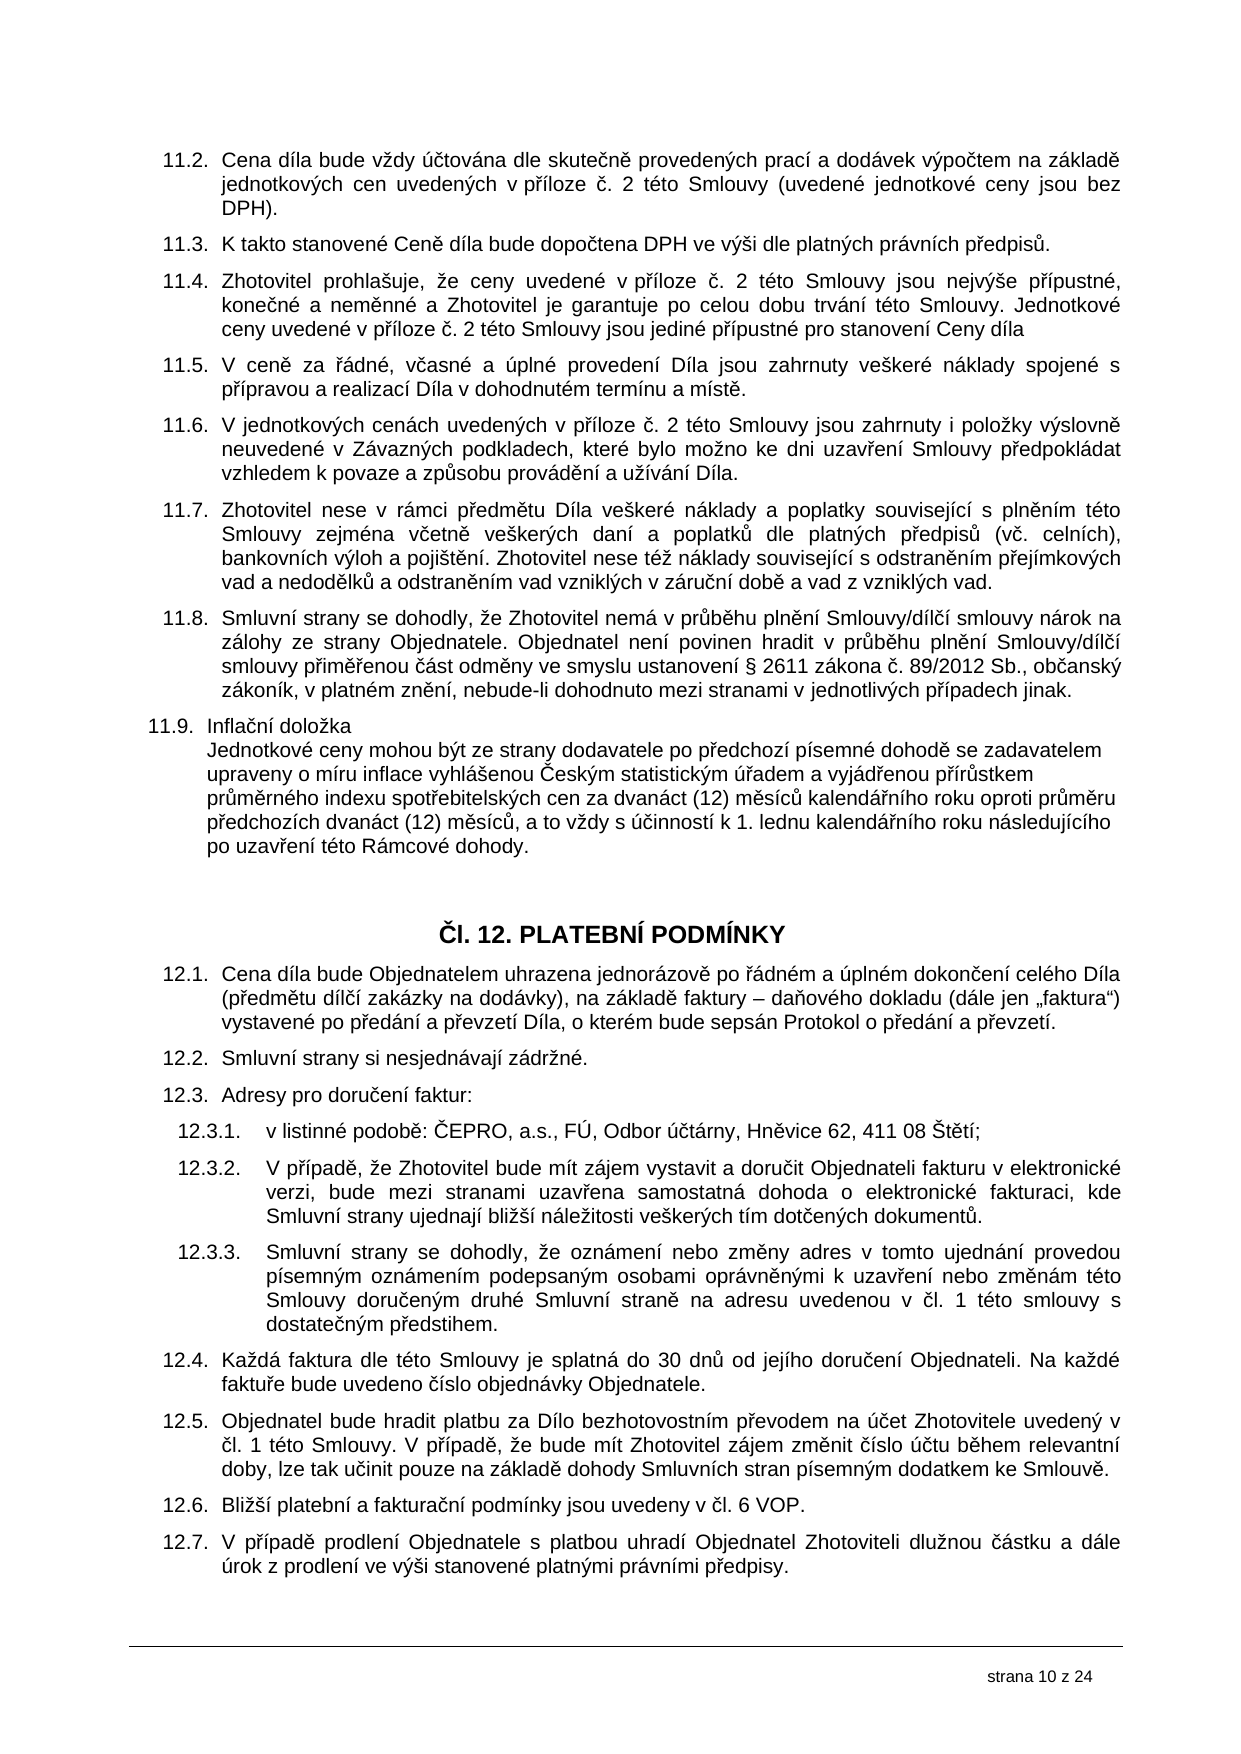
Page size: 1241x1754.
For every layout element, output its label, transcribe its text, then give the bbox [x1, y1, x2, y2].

list Smluvní strany se dohodly, že oznámení nebo změny adres v tomto ujednání provedou písemným oznámením podepsaným osobami oprávněnými k uzavření nebo změnám této Smlouvy doručeným druhé Smluvní straně na adresu uvedenou v čl. 1 této smlouvy s dostatečným předstihem. [177, 1240, 1122, 1336]
list V jednotkových cenách uvedených v příloze č. 2 této Smlouvy jsou zahrnuty i položky výslovně neuvedené v Závazných podkladech, které bylo možno ke dni uzavření Smlouvy předpokládat vzhledem k povaze a způsobu provádění a užívání Díla. [162, 413, 1122, 485]
list V případě prodlení Objednatele s platbou uhradí Objednatel Zhotoviteli dlužnou částku a dále úrok z prodlení ve výši stanovené platnými právními předpisy. [162, 1529, 1122, 1577]
list Cena díla bude Objednatelem uhrazena jednorázově po řádném a úplném dokončení celého Díla (předmětu dílčí zakázky na dodávky), na základě faktury – daňového dokladu (dále jen „faktura“) vystavené po předání a převzetí Díla, o kterém bude sepsán Protokol o předání a převzetí. [162, 962, 1122, 1034]
list Zhotovitel prohlašuje, že ceny uvedené v příloze č. 2 této Smlouvy jsou nejvýše přípustné, konečné a neměnné a Zhotovitel je garantuje po celou dobu trvání této Smlouvy. Jednotkové ceny uvedené v příloze č. 2 této Smlouvy jsou jediné přípustné pro stanovení Ceny díla [162, 268, 1122, 340]
list Smluvní strany si nesjednávají zádržné. [162, 1046, 1122, 1070]
list Zhotovitel nese v rámci předmětu Díla veškeré náklady a poplatky související s plněním této Smlouvy zejména včetně veškerých daní a poplatků dle platných předpisů (vč. celních), bankovních výloh a pojištění. Zhotovitel nese též náklady související s odstraněním přejímkových vad a nedodělků a odstraněním vad vzniklých v záruční době a vad z vzniklých vad. [162, 498, 1122, 593]
text Inflační doložka [148, 714, 1122, 738]
list Objednatel bude hradit platbu za Dílo bezhotovostním převodem na účet Zhotovitele uvedený v čl. 1 této Smlouvy. V případě, že bude mít Zhotovitel zájem změnit číslo účtu během relevantní doby, lze tak učinit pouze na základě dohody Smluvních stran písemným dodatkem ke Smlouvě. [162, 1409, 1122, 1481]
list V případě, že Zhotovitel bude mít zájem vystavit a doručit Objednateli fakturu v elektronické verzi, bude mezi stranami uzavřena samostatná dohoda o elektronické fakturaci, kde Smluvní strany ujednají bližší náležitosti veškerých tím dotčených dokumentů. [177, 1156, 1122, 1227]
list V ceně za řádné, včasné a úplné provedení Díla jsou zahrnuty veškeré náklady spojené s přípravou a realizací Díla v dohodnutém termínu a místě. [162, 353, 1122, 401]
list Smluvní strany se dohodly, že Zhotovitel nemá v průběhu plnění Smlouvy/dílčí smlouvy nárok na zálohy ze strany Objednatele. Objednatel není povinen hradit v průběhu plnění Smlouvy/dílčí smlouvy přiměřenou část odměny ve smyslu ustanovení § 2611 zákona č. 89/2012 Sb., občanský zákoník, v platném znění, nebude-li dohodnuto mezi stranami v jednotlivých případech jinak. [162, 606, 1122, 702]
text Jednotkové ceny mohou být ze strany dodavatele po předchozí písemné dohodě se zadavatelem upraveny o míru inflace vyhlášenou Českým statistickým úřadem a vyjádřenou přírůstkem průměrného indexu spotřebitelských cen za dvanáct (12) měsíců kalendářního roku oproti průměru předchozích dvanáct (12) měsíců, a to vždy s účinností k 1. lednu kalendářního roku následujícího po uzavření této Rámcové dohody. [207, 738, 1122, 858]
list K takto stanovené Ceně díla bude dopočtena DPH ve výši dle platných právních předpisů. [162, 232, 1122, 256]
list v listinné podobě: ČEPRO, a.s., FÚ, Odbor účtárny, Hněvice 62, 411 08 Štětí; [177, 1119, 1122, 1143]
list Bližší platební a fakturační podmínky jsou uvedeny v čl. 6 VOP. [162, 1493, 1122, 1517]
list Adresy pro doručení faktur: [162, 1083, 1122, 1107]
list PLATEBNÍ PODMÍNKY [102, 921, 1122, 949]
list Cena díla bude vždy účtována dle skutečně provedených prací a dodávek výpočtem na základě jednotkových cen uvedených v příloze č. 2 této Smlouvy (uvedené jednotkové ceny jsou bez DPH). [162, 148, 1122, 219]
list Každá faktura dle této Smlouvy je splatná do 30 dnů od jejího doručení Objednateli. Na každé faktuře bude uvedeno číslo objednávky Objednatele. [162, 1348, 1122, 1396]
